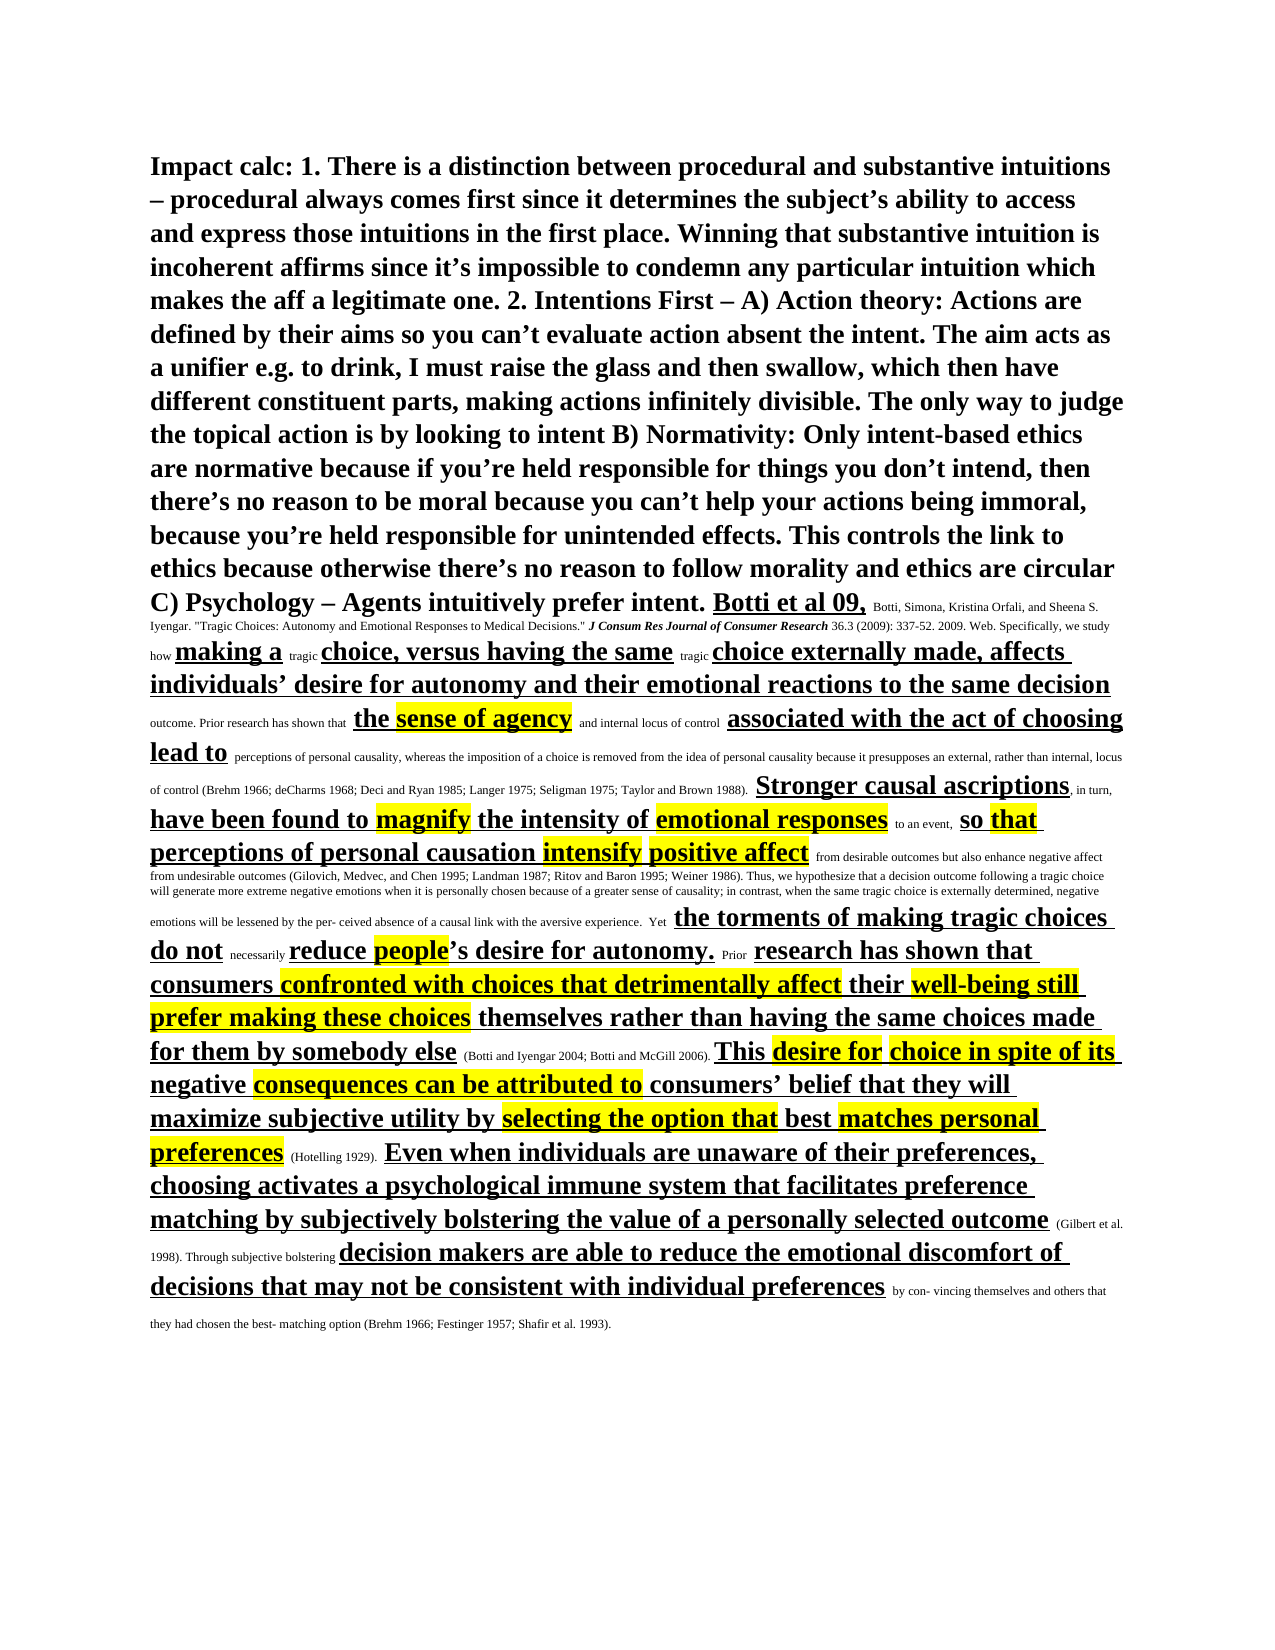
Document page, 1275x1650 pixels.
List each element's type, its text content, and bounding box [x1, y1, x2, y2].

text Impact calc: 1. There is a distinction between procedural and substantive intuitions – procedural always comes first since it determines the subject’s ability to access and express those intuitions in the first place. Winning that substantive intuition is incoherent affirms since it’s impossible to condemn any particular intuition which makes the aff a legitimate one. 2. Intentions First – A) Action theory: Actions are defined by their aims so you can’t evaluate action absent the intent. The aim acts as a unifier e.g. to drink, I must raise the glass and then swallow, which then have different constituent parts, making actions infinitely divisible. The only way to judge the topical action is by looking to intent B) Normativity: Only intent-based ethics are normative because if you’re held responsible for things you don’t intend, then there’s no reason to be moral because you can’t help your actions being immoral, because you’re held responsible for unintended effects. This controls the link to ethics because otherwise there’s no reason to follow morality and ethics are circular C) Psychology – Agents intuitively prefer intent. Botti et al 09, Botti, Simona, Kristina Orfali, and Sheena S. Iyengar. "Tragic Choices: Autonomy and Emotional Responses to Medical Decisions." J Consum Res Journal of Consumer Research 36.3 (2009): 337-52. 2009. Web. Specifically, we study how making a tragic choice, versus having the same tragic choice externally made, affects individuals’ desire for autonomy and their emotional reactions to the same decision outcome. Prior research has shown that the sense of agency and internal locus of control associated with the act of choosing lead to perceptions of personal causality, whereas the imposition of a choice is removed from the idea of personal causality because it presupposes an external, rather than internal, locus of control (Brehm 1966; deCharms 1968; Deci and Ryan 1985; Langer 1975; Seligman 1975; Taylor and Brown 1988). Stronger causal ascriptions, in turn, have been found to magnify the intensity of emotional responses to an event, so that perceptions of personal causation intensify positive affect from desirable outcomes but also enhance negative affect from undesirable outcomes (Gilovich, Medvec, and Chen 1995; Landman 1987; Ritov and Baron 1995; Weiner 1986). Thus, we hypothesize that a decision outcome following a tragic choice will generate more extreme negative emotions when it is personally chosen because of a greater sense of causality; in contrast, when the same tragic choice is externally determined, negative emotions will be lessened by the per- ceived absence of a causal link with the aversive experience. Yet the torments of making tragic choices do not necessarily reduce people’s desire for autonomy. Prior research has shown that consumers confronted with choices that detrimentally affect their well-being still prefer making these choices themselves rather than having the same choices made for them by somebody else (Botti and Iyengar 2004; Botti and McGill 2006). This desire for choice in spite of its negative consequences can be attributed to consumers’ belief that they will maximize subjective utility by selecting the option that best matches personal preferences (Hotelling 1929). Even when individuals are unaware of their preferences, choosing activates a psychological immune system that facilitates preference matching by subjectively bolstering the value of a personally selected outcome (Gilbert et al. 1998). Through subjective bolstering decision makers are able to reduce the emotional discomfort of decisions that may not be consistent with individual preferences by con- vincing themselves and others that they had chosen the best- matching option (Brehm 1966; Festinger 1957; Shafir et al. 1993). [150, 150, 1125, 1334]
